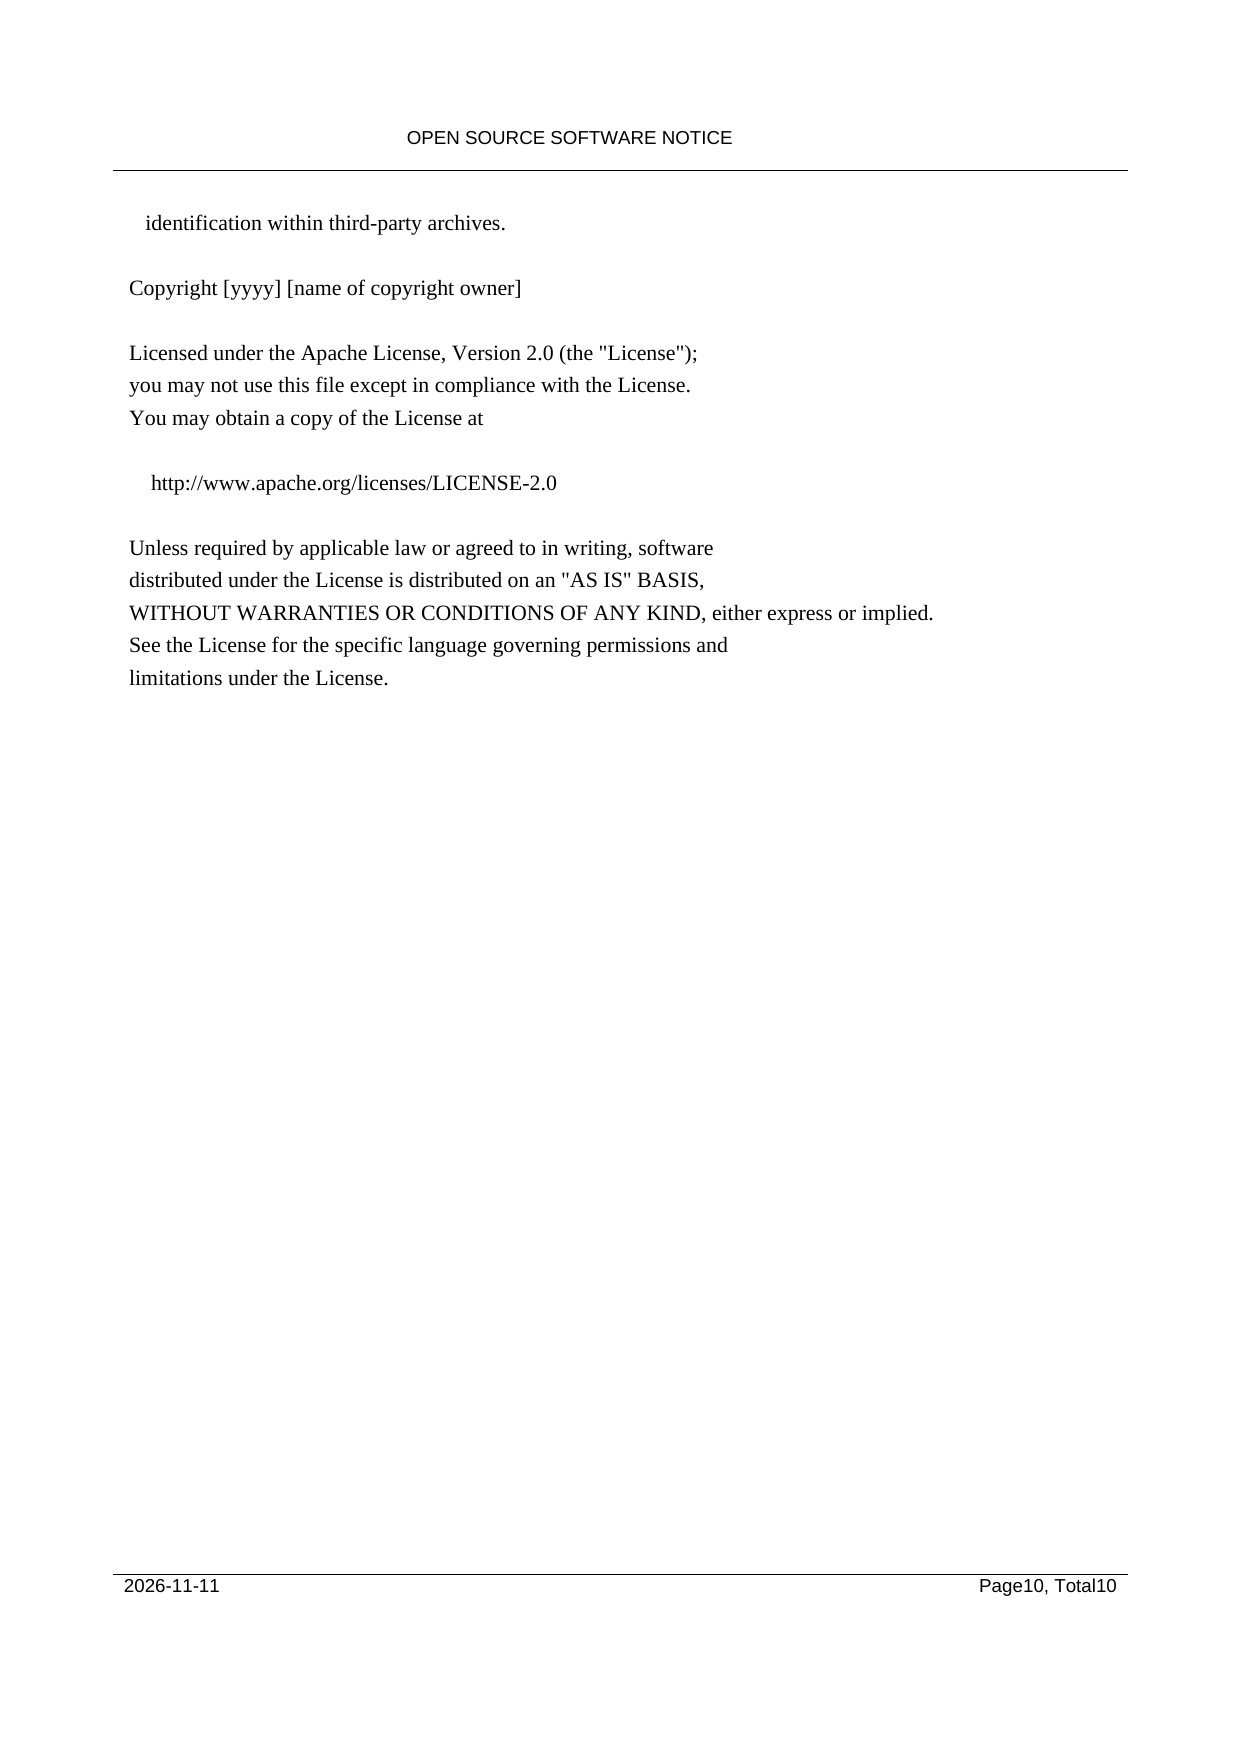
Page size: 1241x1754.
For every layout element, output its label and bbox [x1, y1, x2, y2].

text [112, 206, 1128, 694]
